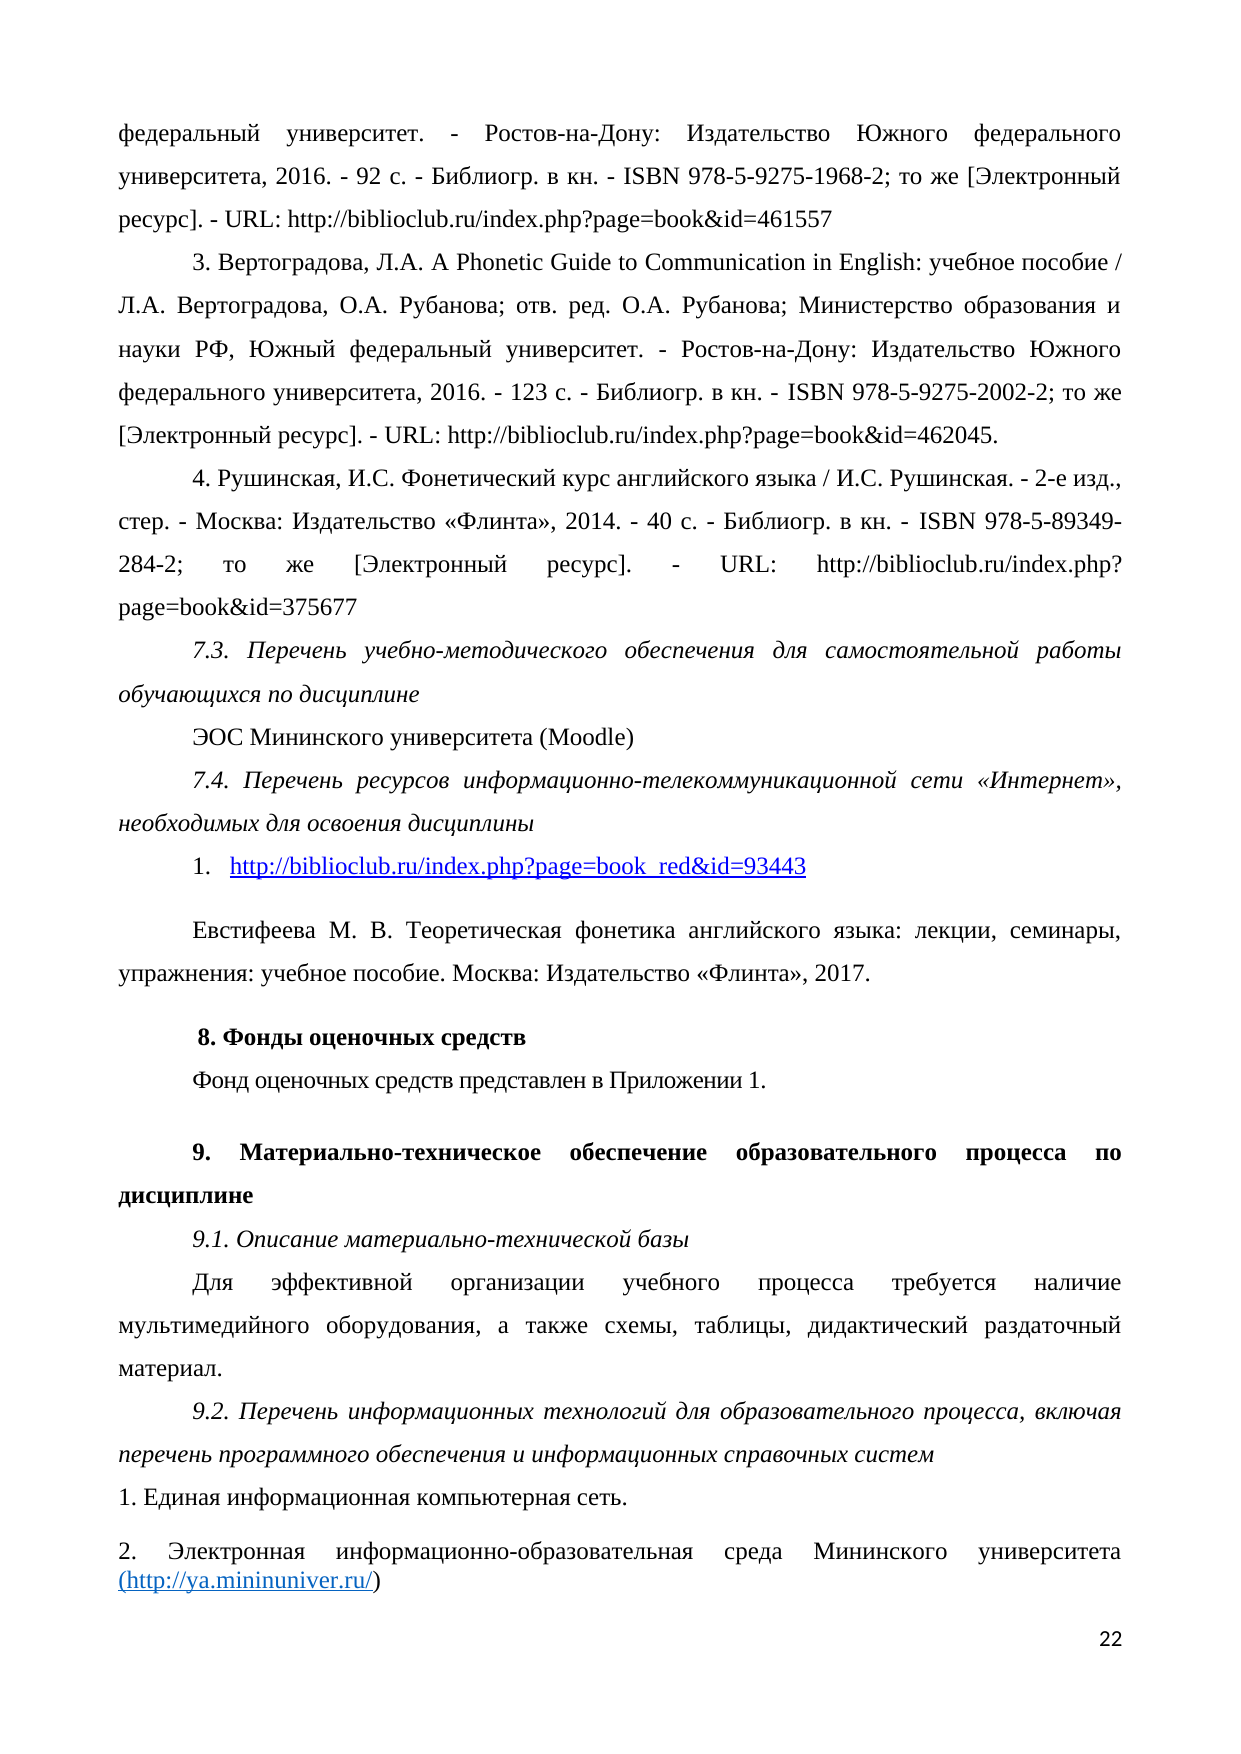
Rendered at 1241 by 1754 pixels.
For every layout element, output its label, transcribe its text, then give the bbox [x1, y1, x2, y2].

text 1. http://biblioclub.ru/index.php?page=book_red&id=93443 [118, 851, 1122, 880]
text 7.4. Перечень ресурсов информационно-телекоммуникационной сети «Интернет», необходимых для освоения дисциплины [118, 765, 1122, 837]
text 1. Единая информационная компьютерная сеть. [118, 1482, 1122, 1511]
text 3. Вертоградова, Л.А. A Phonetic Guide to Communication in English: учебное пособие / Л.А. Вертоградова, О.А. Рубанова; отв. ред. О.А. Рубанова; Министерство образования и науки РФ, Южный федеральный университет. - Ростов-на-Дону: Издательство Южного федерального университета, 2016. - 123 с. - Библиогр. в кн. - ISBN 978-5-9275-2002-2; то же [Электронный ресурс]. - URL: http://biblioclub.ru/index.php?page=book&id=462045. [118, 247, 1122, 449]
text 7.3. Перечень учебно-методического обеспечения для самостоятельной работы обучающихся по дисциплине [118, 636, 1122, 707]
text ЭОС Мининского университета (Moodle) [118, 722, 1122, 751]
text 9.1. Описание материально-технической базы [118, 1224, 1122, 1252]
text 9.2. Перечень информационных технологий для образовательного процесса, включая перечень программного обеспечения и информационных справочных систем [118, 1396, 1122, 1468]
text Фонд оценочных средств представлен в Приложении 1. [118, 1066, 1122, 1094]
text Для эффективной организации учебного процесса требуется наличие мультимедийного оборудования, а также схемы, таблицы, дидактический раздаточный материал. [118, 1267, 1122, 1382]
text Евстифеева М. В. Теоретическая фонетика английского языка: лекции, семинары, упражнения: учебное пособие. Москва: Издательство «Флинта», 2017. [118, 915, 1122, 987]
text 2. Электронная информационно-образовательная среда Мининского университета (http://ya.mininuniver.ru/) [118, 1536, 1122, 1594]
text 9. Материально-техническое обеспечение образовательного процесса по дисциплине [118, 1137, 1122, 1209]
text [118, 118, 1122, 233]
text 8. Фонды оценочных средств [118, 1022, 1122, 1051]
text 4. Рушинская, И.С. Фонетический курс английского языка / И.С. Рушинская. - 2-е изд., стер. - Москва: Издательство «Флинта», 2014. - 40 с. - Библиогр. в кн. - ISBN 978-5-89349-284-2; то же [Электронный ресурс]. - URL: http://biblioclub.ru/index.php?page=book&id=375677 [118, 463, 1122, 621]
